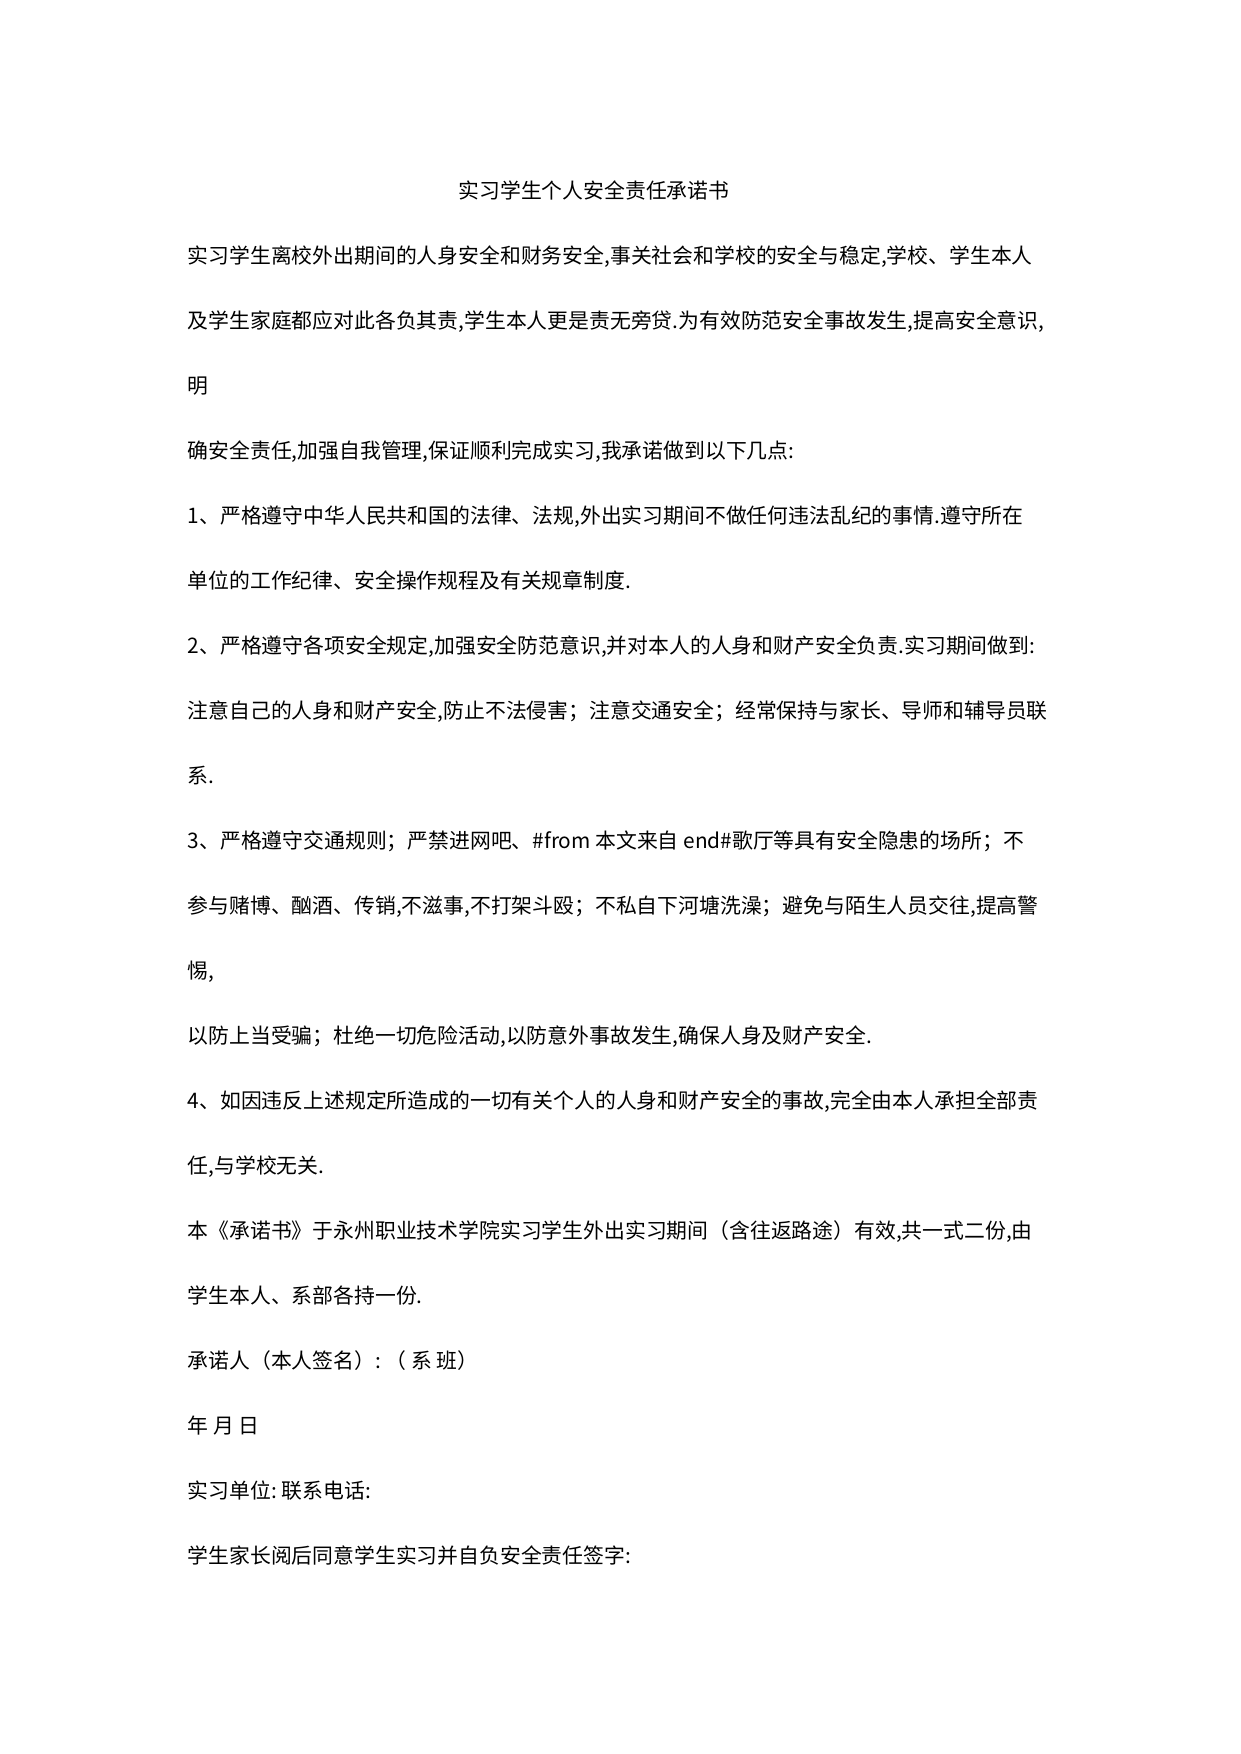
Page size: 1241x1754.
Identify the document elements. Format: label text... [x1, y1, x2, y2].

text 2、严格遵守各项安全规定,加强安全防范意识,并对本人的人身和财产安全负责.实习期间做到: [187, 617, 1053, 682]
text 实习单位: 联系电话: [187, 1462, 1053, 1527]
text 3、严格遵守交通规则；严禁进网吧、#from 本文来自 end#歌厅等具有安全隐患的场所；不 [187, 812, 1053, 877]
text 4、如因违反上述规定所造成的一切有关个人的人身和财产安全的事故,完全由本人承担全部责 [187, 1072, 1053, 1137]
text 承诺人（本人签名）: （ 系 班） [187, 1332, 1053, 1397]
text 确安全责任,加强自我管理,保证顺利完成实习,我承诺做到以下几点: [187, 422, 1053, 487]
text 实习学生个人安全责任承诺书 [187, 162, 1053, 227]
text 单位的工作纪律、安全操作规程及有关规章制度. [187, 552, 1053, 617]
text 参与赌博、酗酒、传销,不滋事,不打架斗殴；不私自下河塘洗澡；避免与陌生人员交往,提高警惕, [187, 877, 1053, 1007]
text 1、严格遵守中华人民共和国的法律、法规,外出实习期间不做任何违法乱纪的事情.遵守所在 [187, 487, 1053, 552]
text 年 月 日 [187, 1397, 1053, 1462]
text 学生家长阅后同意学生实习并自负安全责任签字: [187, 1527, 1053, 1592]
text 及学生家庭都应对此各负其责,学生本人更是责无旁贷.为有效防范安全事故发生,提高安全意识,明 [187, 292, 1053, 422]
text 任,与学校无关. [187, 1137, 1053, 1202]
text 注意自己的人身和财产安全,防止不法侵害；注意交通安全；经常保持与家长、导师和辅导员联系. [187, 682, 1053, 812]
text 实习学生离校外出期间的人身安全和财务安全,事关社会和学校的安全与稳定,学校、学生本人 [187, 227, 1053, 292]
text 以防上当受骗；杜绝一切危险活动,以防意外事故发生,确保人身及财产安全. [187, 1007, 1053, 1072]
text 学生本人、系部各持一份. [187, 1267, 1053, 1332]
text 本《承诺书》于永州职业技术学院实习学生外出实习期间（含往返路途）有效,共一式二份,由 [187, 1202, 1053, 1267]
